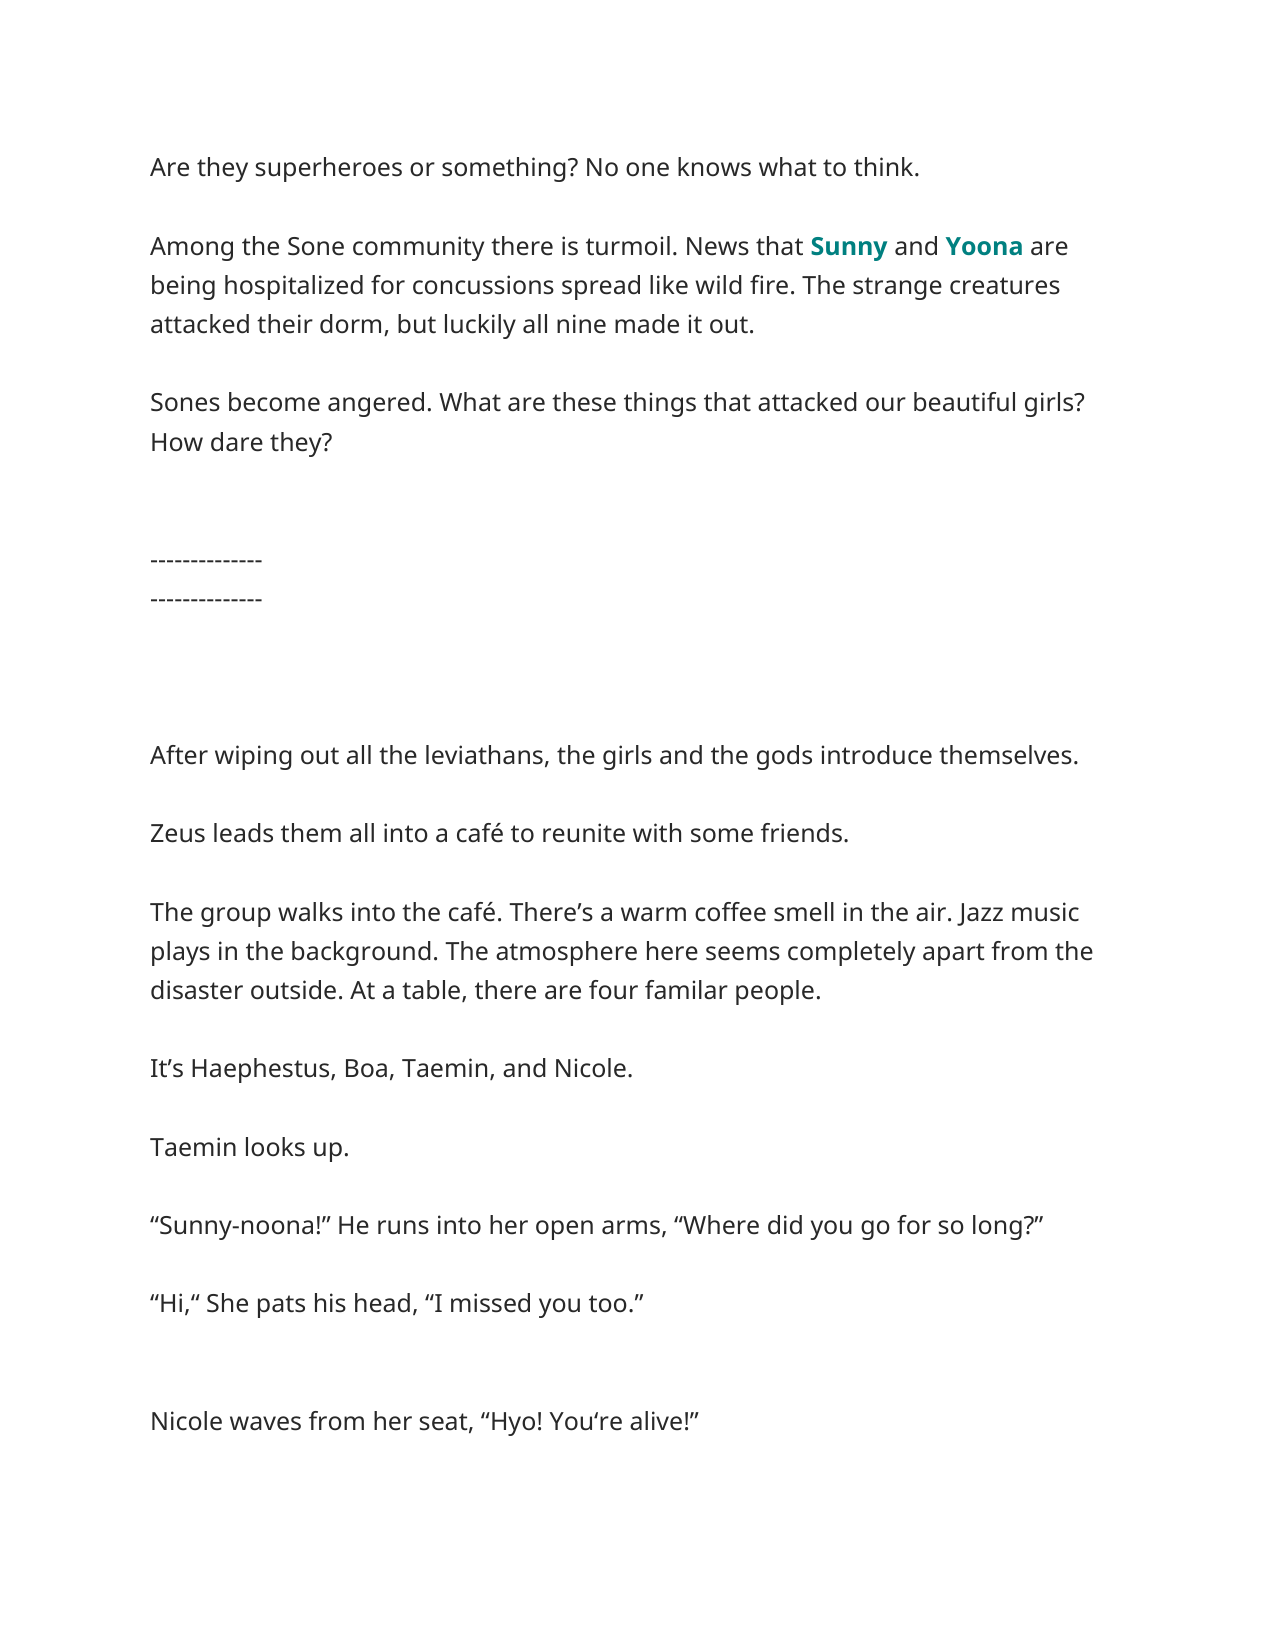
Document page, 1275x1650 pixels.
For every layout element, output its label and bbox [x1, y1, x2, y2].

text [150, 150, 1125, 1477]
